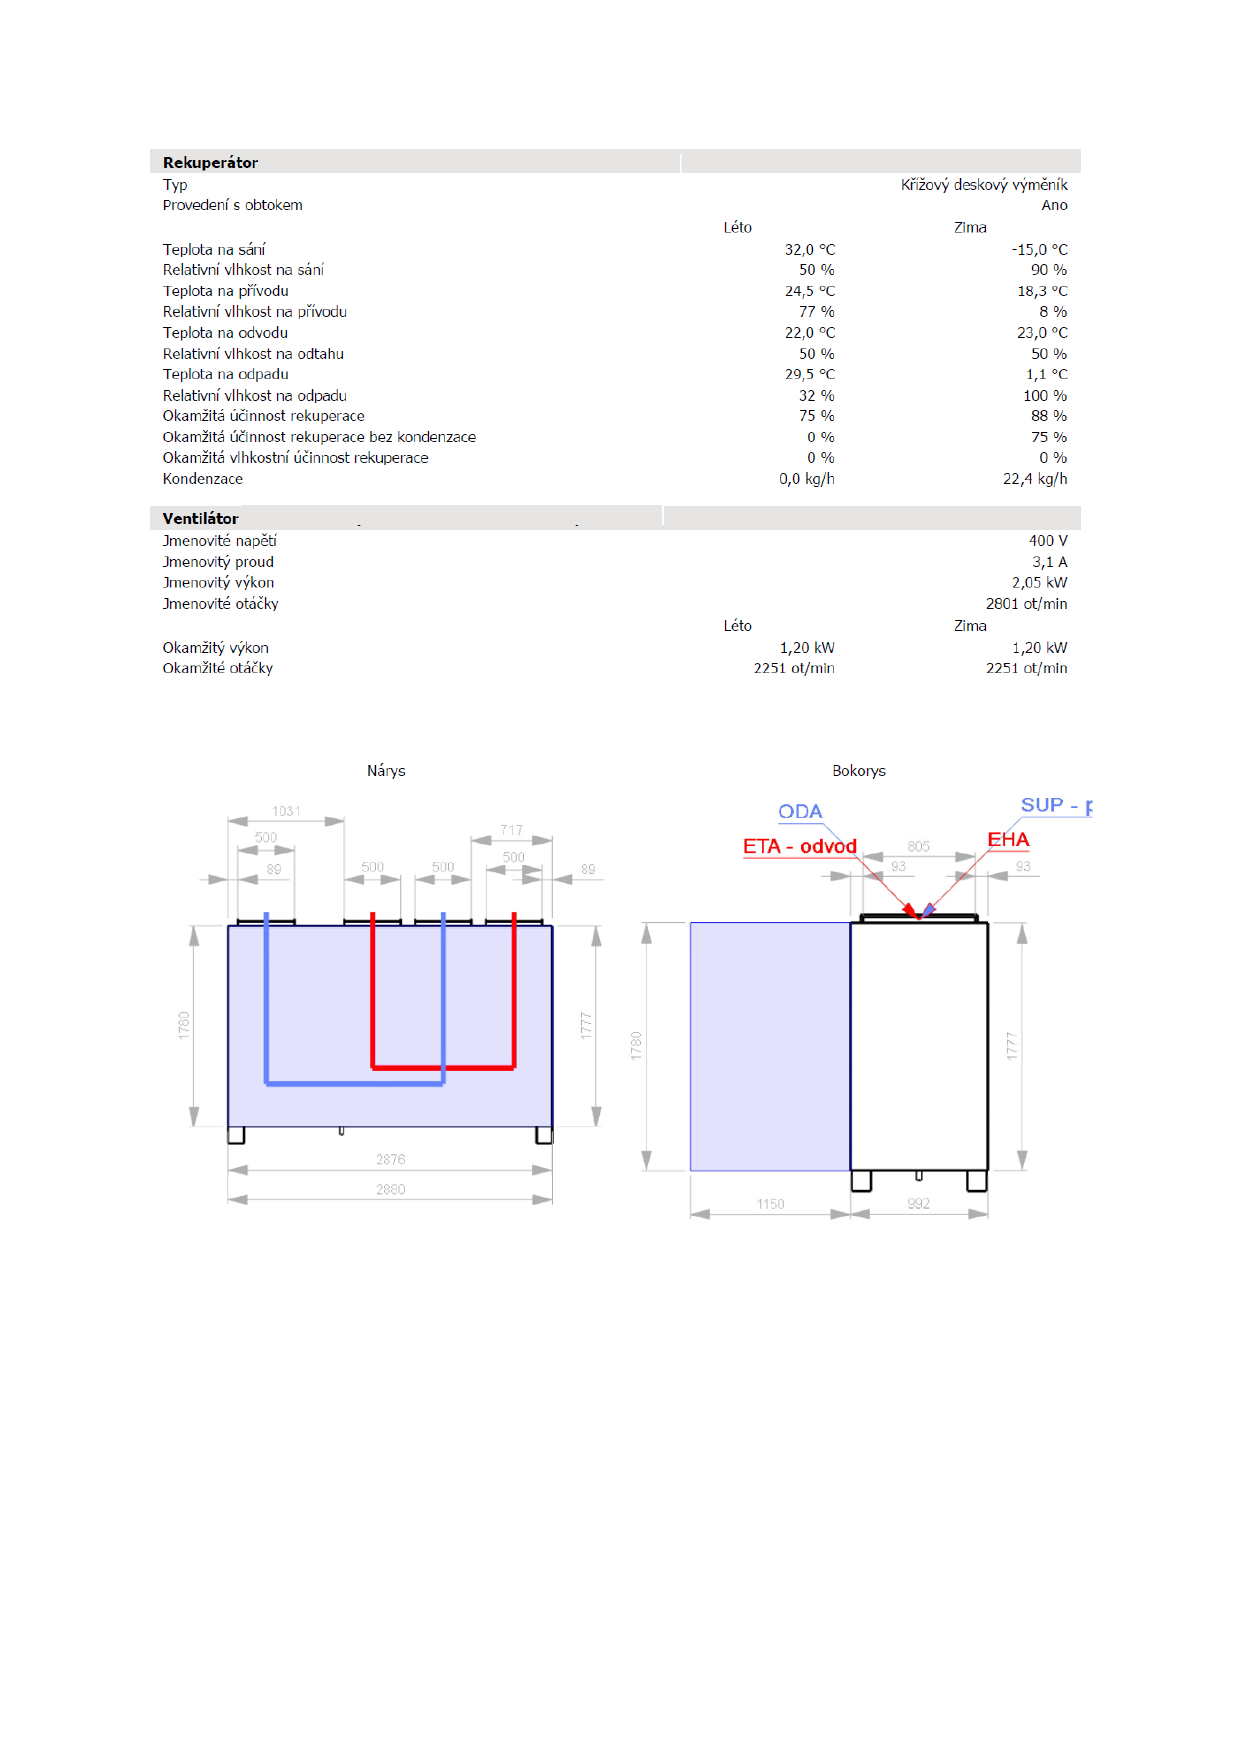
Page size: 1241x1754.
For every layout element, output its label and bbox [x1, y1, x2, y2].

picture [147, 763, 1093, 1244]
picture [147, 147, 1093, 696]
